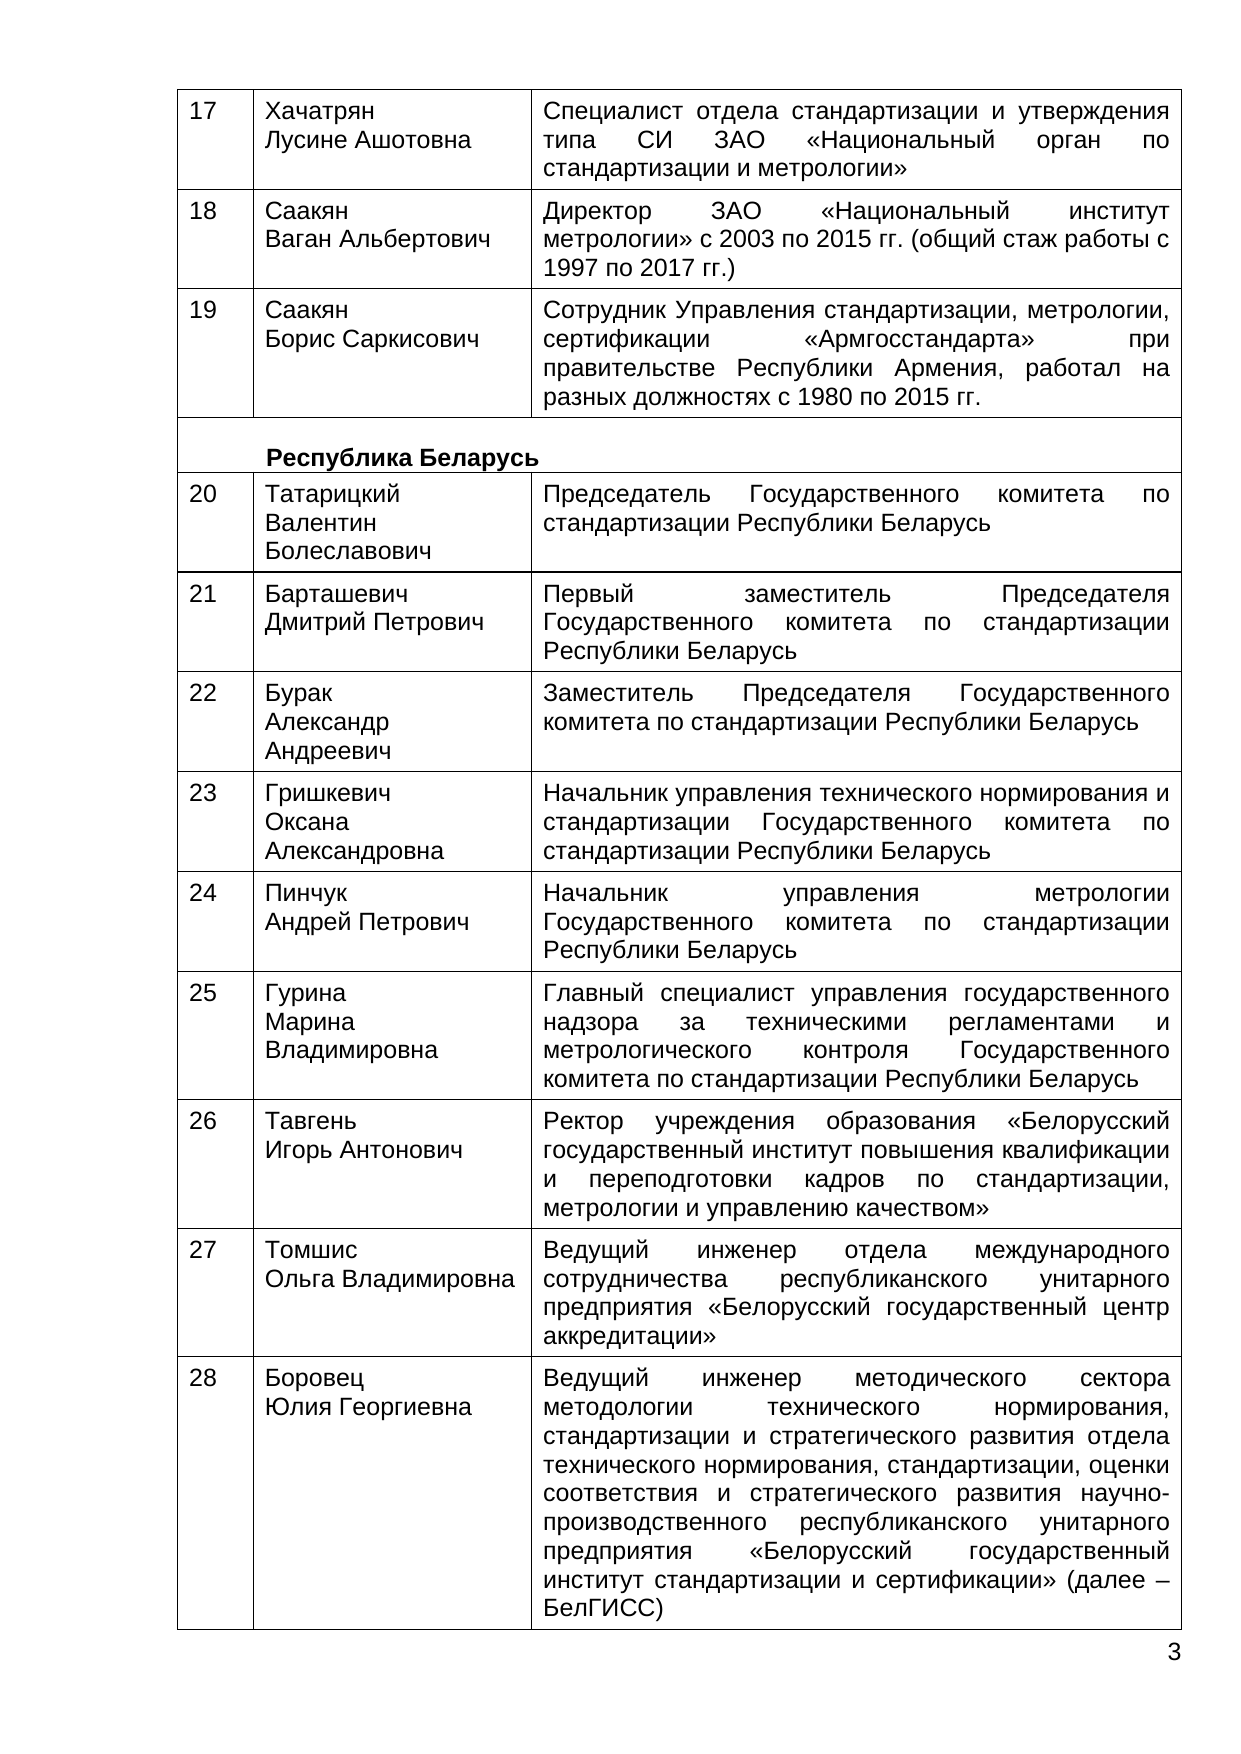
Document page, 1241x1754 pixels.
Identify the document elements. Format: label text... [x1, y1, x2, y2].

table_cell [178, 872, 253, 971]
table_cell [178, 1100, 253, 1228]
table_cell Тавгень Игорь Антонович [254, 1100, 531, 1228]
table_cell Томшис Ольга Владимировна [254, 1229, 531, 1356]
table_cell Бурак Александр Андреевич [254, 672, 531, 771]
table_cell Сотрудник Управления стандартизации, метрологии, сертификации «Армгосстандарта» при правительстве Республики Армения, работал на разных должностях с 1980 по 2015 гг. [532, 289, 1181, 417]
table_cell [178, 90, 253, 188]
table_cell Гурина Марина Владимировна [254, 972, 531, 1099]
table_cell [178, 1357, 253, 1628]
table_cell Ведущий инженер отдела международного сотрудничества республиканского унитарного предприятия «Белорусский государственный центр аккредитации» [532, 1229, 1181, 1356]
table_cell Саакян Ваган Альбертович [254, 190, 531, 288]
table_cell [178, 972, 253, 1099]
table_cell [178, 672, 253, 771]
table_cell Татарицкий Валентин Болеславович [254, 473, 531, 571]
table_cell Барташевич Дмитрий Петрович [254, 573, 531, 671]
table_cell Саакян Борис Саркисович [254, 289, 531, 417]
table_cell Специалист отдела стандартизации и утверждения типа СИ ЗАО «Национальный орган по стандартизации и метрологии» [532, 90, 1181, 188]
table_cell Ректор учреждения образования «Белорусский государственный институт повышения квалификации и переподготовки кадров по стандартизации, метрологии и управлению качеством» [532, 1100, 1181, 1228]
table_cell Гришкевич Оксана Александровна [254, 772, 531, 871]
table_cell [178, 473, 253, 571]
table_cell Хачатрян Лусине Ашотовна [254, 90, 531, 188]
table_cell Главный специалист управления государственного надзора за техническими регламентами и метрологического контроля Государственного комитета по стандартизации Республики Беларусь [532, 972, 1181, 1099]
table_cell Первый заместитель Председателя Государственного комитета по стандартизации Республики Беларусь [532, 573, 1181, 671]
table_cell Заместитель Председателя Государственного комитета по стандартизации Республики Беларусь [532, 672, 1181, 771]
table_cell Боровец Юлия Георгиевна [254, 1357, 531, 1628]
table_cell Республика Беларусь [178, 418, 1181, 472]
table_cell Пинчук Андрей Петрович [254, 872, 531, 971]
table_cell [178, 772, 253, 871]
table_cell Начальник управления технического нормирования и стандартизации Государственного комитета по стандартизации Республики Беларусь [532, 772, 1181, 871]
table_cell [178, 1229, 253, 1356]
table_cell Ведущий инженер методического сектора методологии технического нормирования, стандартизации и стратегического развития отдела технического нормирования, стандартизации, оценки соответствия и стратегического развития научно-производственного республиканского унитарного предприятия «Белорусский государственный институт стандартизации и сертификации» (далее – БелГИСС) [532, 1357, 1181, 1628]
table_cell [178, 190, 253, 288]
table_cell Директор ЗАО «Национальный институт метрологии» с 2003 по 2015 гг. (общий стаж работы с 1997 по 2017 гг.) [532, 190, 1181, 288]
table_cell Председатель Государственного комитета по стандартизации Республики Беларусь [532, 473, 1181, 571]
table_cell Начальник управления метрологии Государственного комитета по стандартизации Республики Беларусь [532, 872, 1181, 971]
table_cell [178, 573, 253, 671]
table_cell [178, 289, 253, 417]
